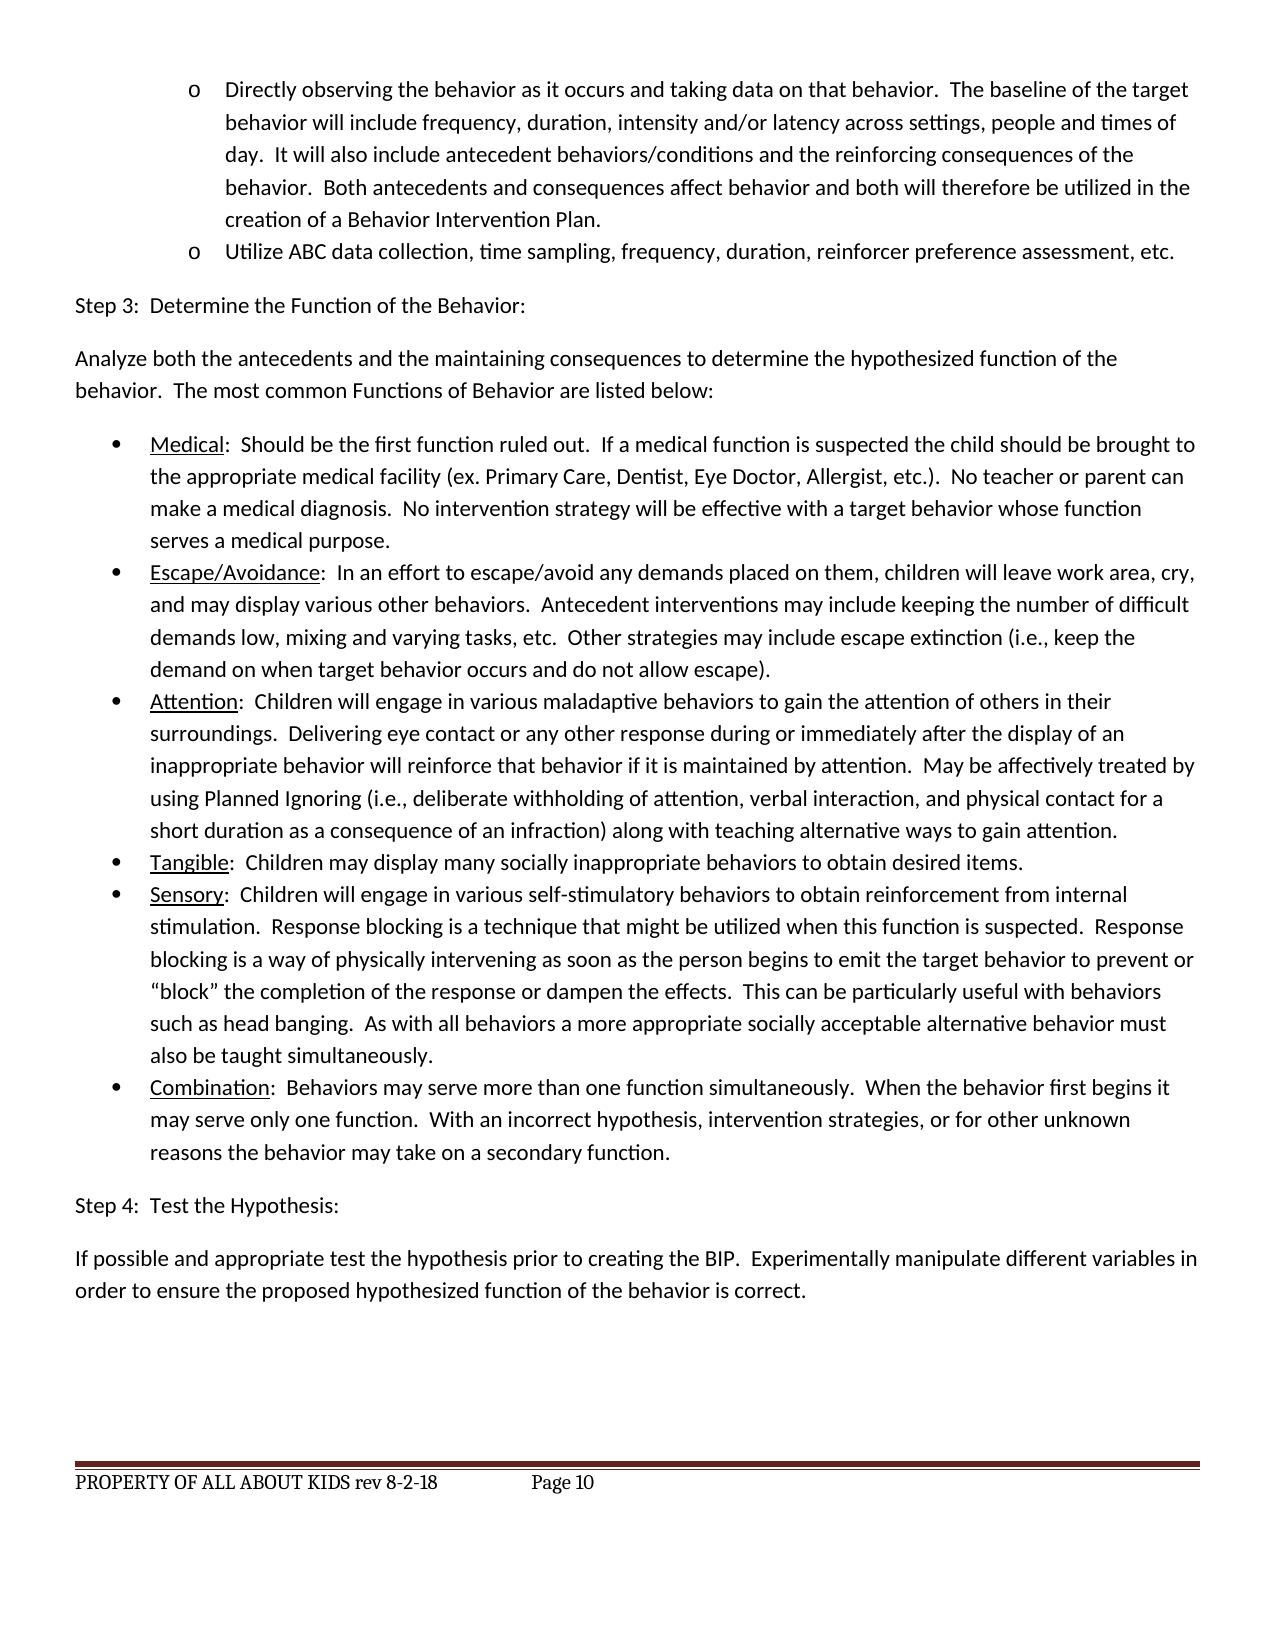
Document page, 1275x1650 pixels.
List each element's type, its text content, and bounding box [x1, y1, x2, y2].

text Step 3: Determine the Function of the Behavior: [75, 291, 1200, 319]
list Tangible: Children may display many socially inappropriate behaviors to obtain desired items. [112, 848, 1200, 876]
list Attention: Children will engage in various maladaptive behaviors to gain the attention of others in their surroundings. Delivering eye contact or any other response during or immediately after the display of an inappropriate behavior will reinforce that behavior if it is maintained by attention. May be affectively treated by using Planned Ignoring (i.e., deliberate withholding of attention, verbal interaction, and physical contact for a short duration as a consequence of an infraction) along with teaching alternative ways to gain attention. [112, 687, 1200, 844]
text If possible and appropriate test the hypothesis prior to creating the BIP. Experimentally manipulate different variables in order to ensure the proposed hypothesized function of the behavior is correct. [75, 1244, 1200, 1304]
list Utilize ABC data collection, time sampling, frequency, duration, reinforcer preference assessment, etc. [187, 237, 1200, 266]
list Combination: Behaviors may serve more than one function simultaneously. When the behavior first begins it may serve only one function. With an incorrect hypothesis, intervention strategies, or for other unknown reasons the behavior may take on a secondary function. [112, 1073, 1200, 1166]
list Directly observing the behavior as it occurs and taking data on that behavior. The baseline of the target behavior will include frequency, duration, intensity and/or latency across settings, people and times of day. It will also include antecedent behaviors/conditions and the reinforcing consequences of the behavior. Both antecedents and consequences affect behavior and both will therefore be utilized in the creation of a Behavior Intervention Plan. [187, 75, 1200, 233]
text Step 4: Test the Hypothesis: [75, 1191, 1200, 1219]
list Sensory: Children will engage in various self-stimulatory behaviors to obtain reinforcement from internal stimulation. Response blocking is a technique that might be utilized when this function is suspected. Response blocking is a way of physically intervening as soon as the person begins to emit the target behavior to prevent or “block” the completion of the response or dampen the effects. This can be particularly useful with behaviors such as head banging. As with all behaviors a more appropriate socially acceptable alternative behavior must also be taught simultaneously. [112, 880, 1200, 1069]
text Analyze both the antecedents and the maintaining consequences to determine the hypothesized function of the behavior. The most common Functions of Behavior are listed below: [75, 344, 1200, 405]
list Medical: Should be the first function ruled out. If a medical function is suspected the child should be brought to the appropriate medical facility (ex. Primary Care, Dentist, Eye Doctor, Allergist, etc.). No teacher or parent can make a medical diagnosis. No intervention strategy will be effective with a target behavior whose function serves a medical purpose. [112, 430, 1200, 554]
list Escape/Avoidance: In an effort to escape/avoid any demands placed on them, children will leave work area, cry, and may display various other behaviors. Antecedent interventions may include keeping the number of difficult demands low, mixing and varying tasks, etc. Other strategies may include escape extinction (i.e., keep the demand on when target behavior occurs and do not allow escape). [112, 558, 1200, 683]
